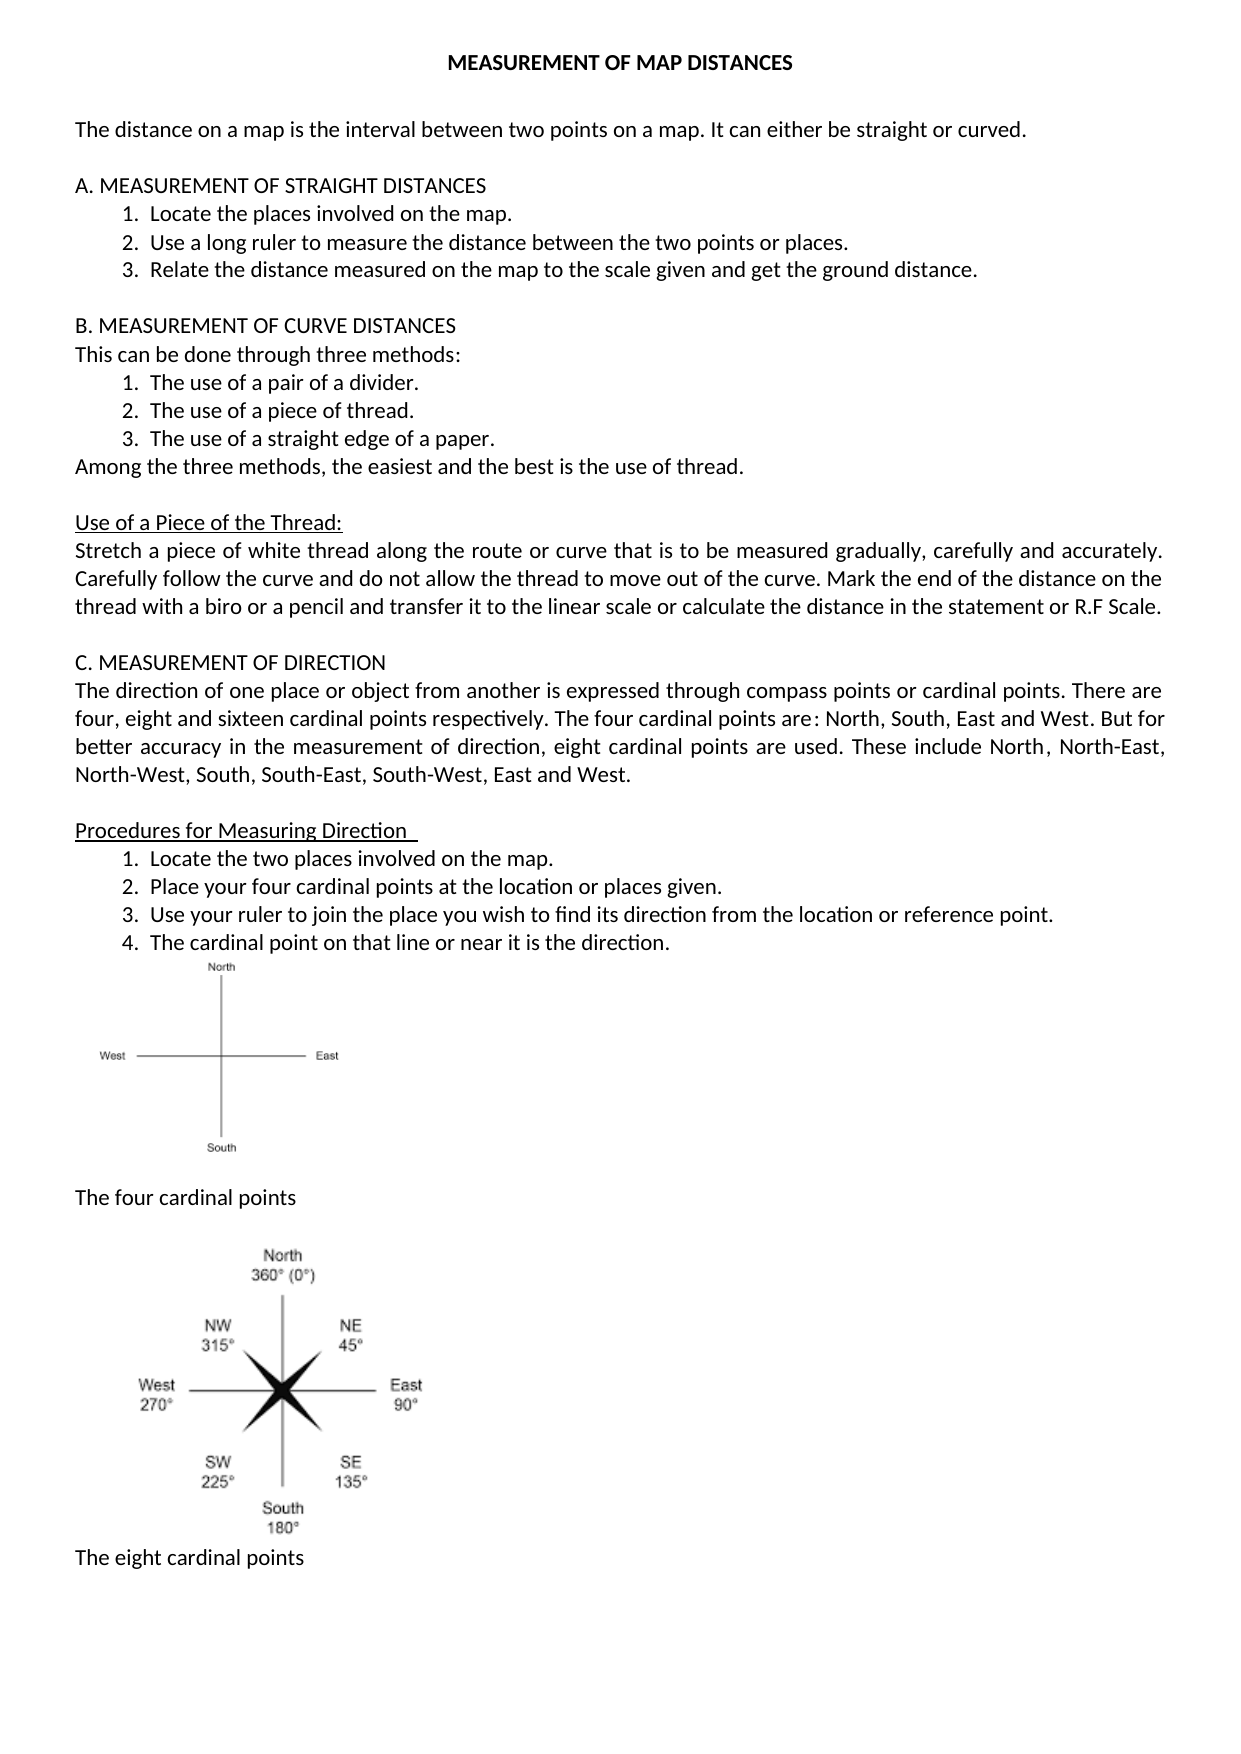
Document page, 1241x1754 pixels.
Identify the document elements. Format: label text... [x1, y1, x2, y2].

list Locate the places involved on the map. [122, 199, 1165, 228]
text Among the three methods, the easiest and the best is the use of thread. [75, 452, 1165, 480]
text MEASUREMENT OF MAP DISTANCES [75, 48, 1165, 76]
text C. MEASUREMENT OF DIRECTION [75, 648, 1165, 676]
text The distance on a map is the interval between two points on a map. It can either be straight or curved. [75, 116, 1165, 143]
picture [75, 956, 368, 1156]
text The four cardinal points [75, 1183, 1165, 1211]
list Locate the two places involved on the map. [122, 844, 1165, 872]
list The cardinal point on that line or near it is the direction. [122, 928, 1165, 956]
list Use your ruler to join the place you wish to find its direction from the location or reference point. [122, 900, 1165, 928]
text Stretch a piece of white thread along the route or curve that is to be measured gradually, carefully and accurately. Carefully follow the curve and do not allow the thread to move out of the curve. Mark the end of the distance on the thread with a biro or a pencil and transfer it to the linear scale or calculate the distance in the statement or R.F Scale. [75, 536, 1165, 620]
text A. MEASUREMENT OF STRAIGHT DISTANCES [75, 172, 1165, 199]
text B. MEASUREMENT OF CURVE DISTANCES [75, 312, 1165, 340]
text The eight cardinal points [75, 1543, 1165, 1571]
list The use of a straight edge of a paper. [122, 424, 1165, 452]
list The use of a pair of a divider. [122, 368, 1165, 396]
text The direction of one place or object from another is expressed through compass points or cardinal points. There are four, eight and sixteen cardinal points respectively. The four cardinal points are: North, South, East and West. But for better accuracy in the measurement of direction, eight cardinal points are used. These include North, North-East, North-West, South, South-East, South-West, East and West. [75, 676, 1165, 788]
text Procedures for Measuring Direction [75, 816, 1165, 844]
list Use a long ruler to measure the distance between the two points or places. [122, 228, 1165, 256]
picture [75, 1239, 490, 1543]
list Relate the distance measured on the map to the scale given and get the ground distance. [122, 256, 1165, 284]
text Use of a Piece of the Thread: [75, 508, 1165, 536]
text This can be done through three methods: [75, 340, 1165, 368]
list The use of a piece of thread. [122, 396, 1165, 424]
list Place your four cardinal points at the location or places given. [122, 872, 1165, 900]
